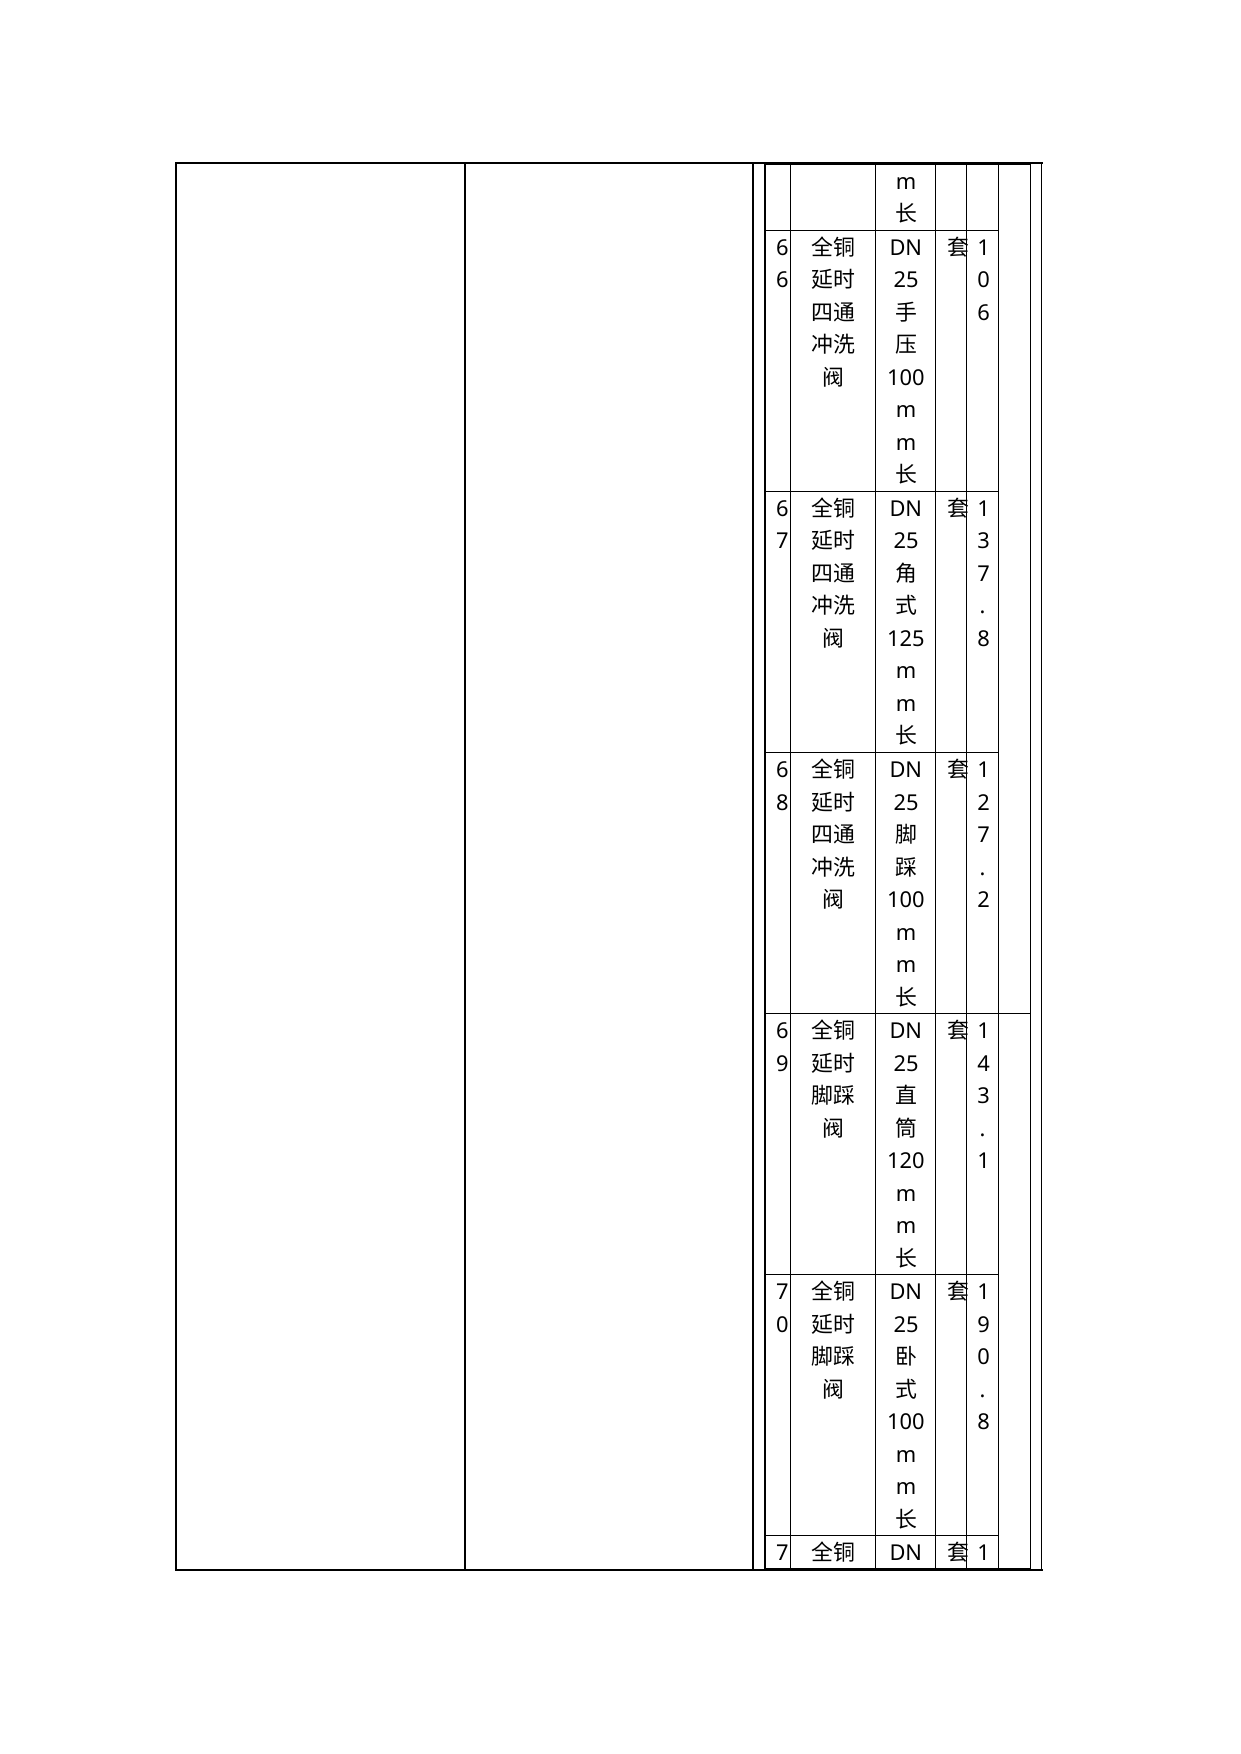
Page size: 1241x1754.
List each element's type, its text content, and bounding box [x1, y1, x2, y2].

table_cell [876, 1536, 935, 1568]
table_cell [766, 1536, 790, 1568]
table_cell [936, 1536, 966, 1568]
table_cell 水暖、保洁材料采购清单及要求（实质性要求） [766, 1014, 790, 1274]
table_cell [999, 1014, 1030, 1568]
table_cell 1 [177, 164, 464, 1569]
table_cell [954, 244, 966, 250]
table_cell 水暖、保洁材料采购清单及要求（实质性要求） [967, 1275, 998, 1535]
table_cell 水暖、保洁材料采购清单及要求（实质性要求） [791, 1275, 875, 1535]
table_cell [999, 165, 1030, 1013]
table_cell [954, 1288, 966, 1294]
table_cell 水暖、保洁材料采购清单及要求（实质性要求） [967, 231, 998, 491]
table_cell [876, 165, 935, 230]
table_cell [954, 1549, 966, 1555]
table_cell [936, 165, 966, 230]
table_cell 水暖、保洁材料采购清单及要求（实质性要求） [936, 492, 966, 752]
table_cell 水暖、保洁材料采购清单及要求（实质性要求） [876, 1014, 935, 1274]
table_cell 水暖、保洁材料采购清单及要求（实质性要求） [967, 492, 998, 752]
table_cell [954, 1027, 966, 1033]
table_cell 水暖、保洁材料采购清单及要求（实质性要求） [936, 1014, 966, 1274]
table_cell 水暖、保洁材料采购清单及要求（实质性要求） [791, 492, 875, 752]
table_cell 水暖、保洁材料采购清单及要求（实质性要求） [766, 1275, 790, 1535]
table_cell 水暖、保洁材料采购清单及要求（实质性要求） [766, 231, 790, 491]
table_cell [766, 165, 790, 230]
table_cell 水暖、保洁材料采购清单及要求（实质性要求） [936, 753, 966, 1013]
table_cell 水暖、保洁材料采购清单及要求（实质性要求） [791, 231, 875, 491]
table_cell 水暖、保洁材料采购清单及要求（实质性要求） [766, 492, 790, 752]
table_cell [791, 165, 875, 230]
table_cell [791, 1536, 875, 1568]
table_cell 水暖、保洁材料采购清单及要求（实质性要求） [876, 231, 935, 491]
table_cell 水暖、保洁材料采购清单及要求（实质性要求） [967, 1014, 998, 1274]
table_cell 水暖、保洁材料采购清单及要求（实质性要求） [967, 753, 998, 1013]
table_cell 水暖、保洁材料采购清单及要求（实质性要求） [791, 1014, 875, 1274]
table_cell 水暖、保洁材料采购清单及要求（实质性要求） [766, 753, 790, 1013]
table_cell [967, 165, 998, 230]
table_cell 水暖、保洁材料采购清单及要求（实质性要求） [791, 753, 875, 1013]
table_cell 水暖、保洁材料采购清单及要求（实质性要求） [876, 492, 935, 752]
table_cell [754, 164, 764, 1569]
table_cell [1031, 164, 1041, 1569]
table_cell 水暖、保洁材料采购清单及要求（实质性要求） [876, 753, 935, 1013]
table_cell ★ [466, 164, 752, 1569]
table_cell 水暖、保洁材料采购清单及要求（实质性要求） [876, 1275, 935, 1535]
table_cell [967, 1536, 998, 1568]
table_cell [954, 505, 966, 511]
table_cell 水暖、保洁材料采购清单及要求（实质性要求） [936, 1275, 966, 1535]
table_cell 水暖、保洁材料采购清单及要求（实质性要求） [936, 231, 966, 491]
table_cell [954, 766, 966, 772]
